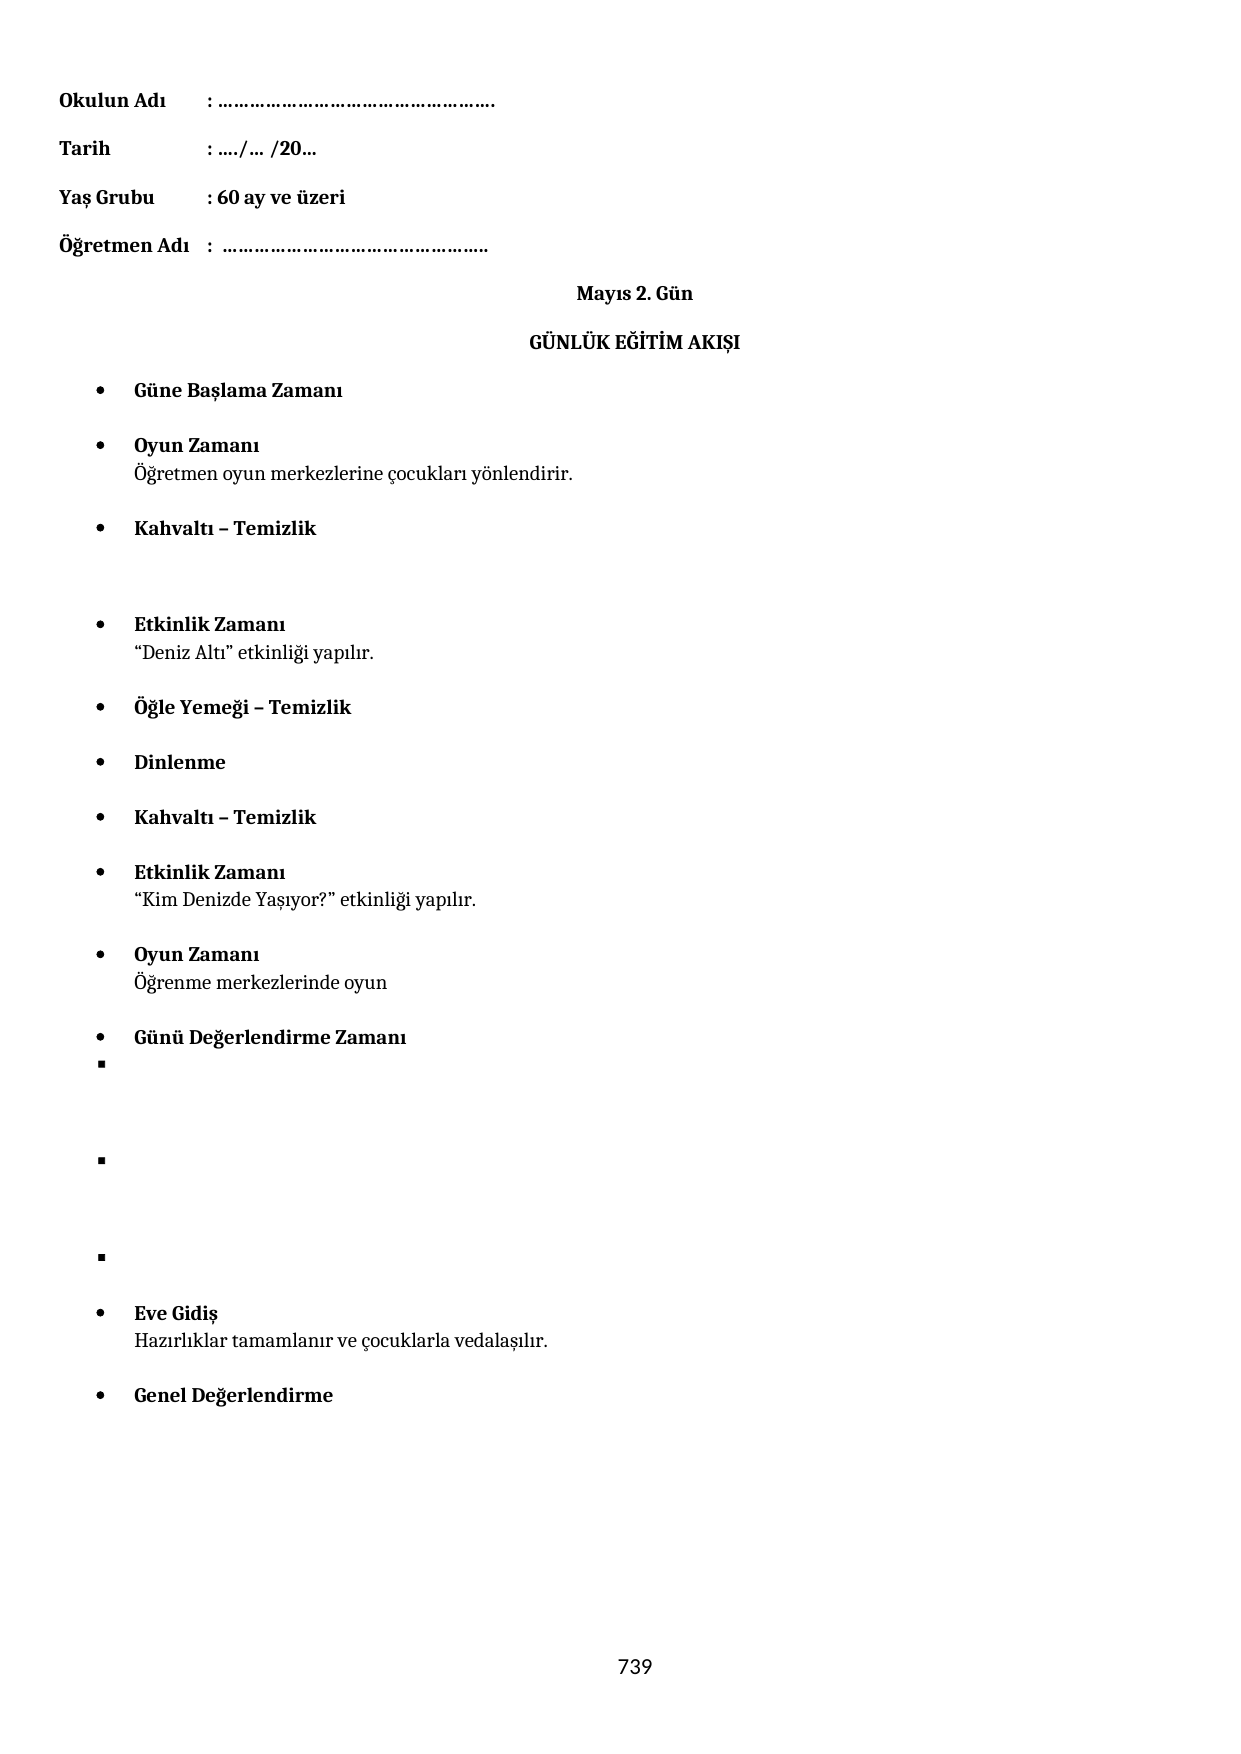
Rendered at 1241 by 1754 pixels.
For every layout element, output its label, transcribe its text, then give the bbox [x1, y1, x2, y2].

list Genel Değerlendirme [97, 1384, 1211, 1408]
list Öğretmen oyun merkezlerine çocukları yönlendirir. [134, 461, 1211, 485]
list Etkinlik Zamanı [97, 860, 1211, 884]
text Yaş Grubu : 60 ay ve üzeri [59, 185, 1211, 209]
list Günü Değerlendirme Zamanı [97, 1025, 1211, 1049]
list “Deniz Altı” etkinliği yapılır. [134, 640, 1211, 664]
list Oyun Zamanı [97, 943, 1211, 967]
list Öğle Yemeği – Temizlik [97, 695, 1211, 719]
list Güne Başlama Zamanı [97, 379, 1211, 403]
list Oyun Zamanı [97, 434, 1211, 458]
text Tarih : …./… /20… [59, 137, 1211, 161]
list Etkinlik Zamanı [97, 613, 1211, 637]
list Kahvaltı – Temizlik [97, 516, 1211, 540]
list Hazırlıklar tamamlanır ve çocuklarla vedalaşılır. [134, 1329, 1211, 1353]
list Eve Gidiş [97, 1301, 1211, 1325]
list Kahvaltı – Temizlik [97, 805, 1211, 829]
list Dinlenme [97, 750, 1211, 774]
text Mayıs 2. Gün [59, 282, 1211, 306]
list “Kim Denizde Yaşıyor?” etkinliği yapılır. [134, 888, 1211, 912]
text Okulun Adı : ……………………………………………. [59, 89, 1211, 113]
text GÜNLÜK EĞİTİM AKIŞI [59, 330, 1211, 354]
text Öğretmen Adı : ………………………………………….. [59, 234, 1211, 258]
list Öğrenme merkezlerinde oyun [134, 970, 1211, 994]
